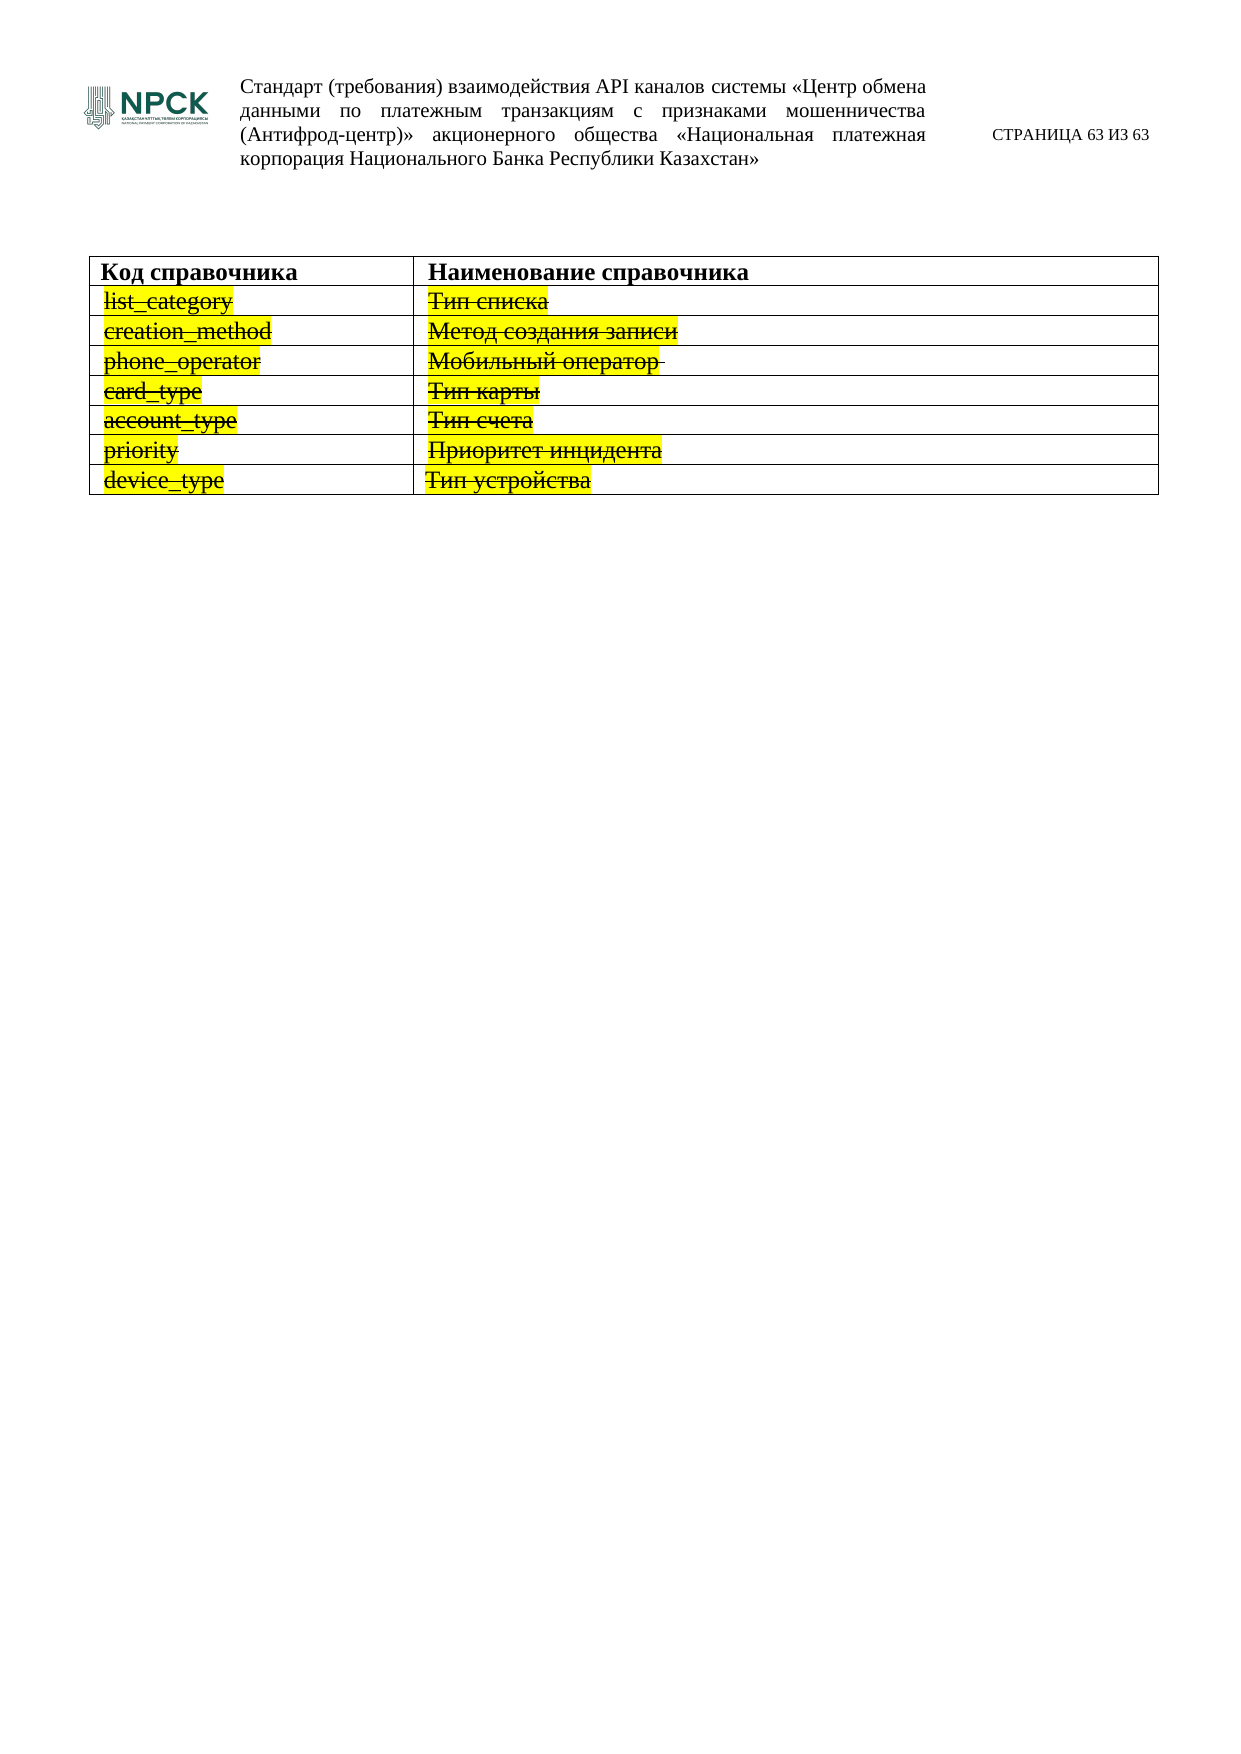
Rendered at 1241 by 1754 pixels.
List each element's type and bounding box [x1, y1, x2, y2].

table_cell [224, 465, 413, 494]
picture [77, 73, 215, 143]
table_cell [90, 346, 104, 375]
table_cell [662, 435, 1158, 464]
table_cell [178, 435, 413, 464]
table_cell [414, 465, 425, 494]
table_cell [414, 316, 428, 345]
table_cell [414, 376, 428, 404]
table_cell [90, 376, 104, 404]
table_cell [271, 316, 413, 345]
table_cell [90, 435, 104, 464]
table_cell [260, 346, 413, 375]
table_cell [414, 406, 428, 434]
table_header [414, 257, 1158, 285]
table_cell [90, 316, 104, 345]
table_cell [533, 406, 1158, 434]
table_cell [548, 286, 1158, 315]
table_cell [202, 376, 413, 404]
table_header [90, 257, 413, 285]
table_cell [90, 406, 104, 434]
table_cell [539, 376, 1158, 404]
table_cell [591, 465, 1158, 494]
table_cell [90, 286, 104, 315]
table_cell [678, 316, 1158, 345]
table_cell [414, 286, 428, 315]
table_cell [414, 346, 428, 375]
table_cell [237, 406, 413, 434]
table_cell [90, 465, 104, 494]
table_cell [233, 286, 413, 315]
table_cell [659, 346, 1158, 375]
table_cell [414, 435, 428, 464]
